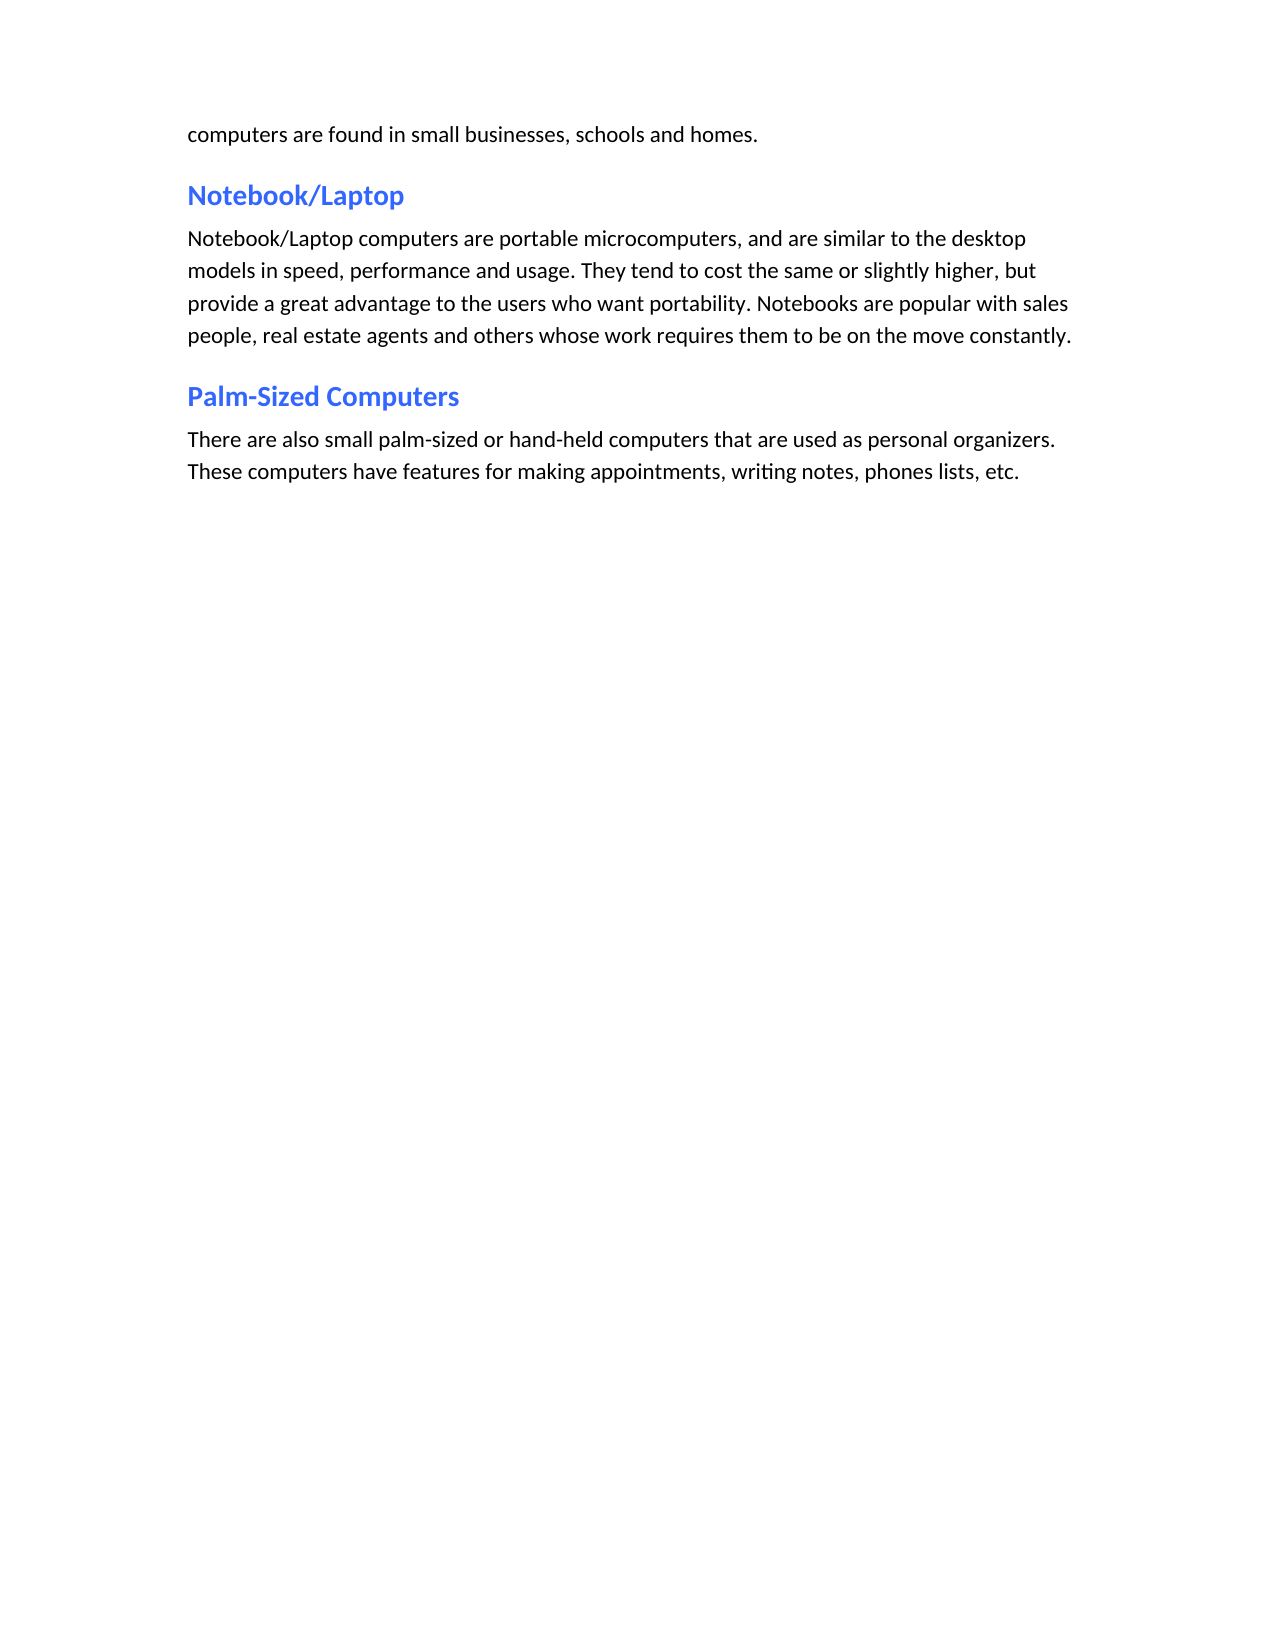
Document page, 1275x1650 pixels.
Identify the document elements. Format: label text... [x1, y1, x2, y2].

text Notebook/Laptop computers are portable microcomputers, and are similar to the desktop models in speed, performance and usage. They tend to cost the same or slightly higher, but provide a great advantage to the users who want portability. Notebooks are popular with sales people, real estate agents and others whose work requires them to be on the move constantly. [187, 224, 1087, 349]
text There are also small palm-sized or hand-held computers that are used as personal organizers. These computers have features for making appointments, writing notes, phones lists, etc. [187, 425, 1087, 486]
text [187, 120, 1087, 148]
subtitle Notebook/Laptop [187, 177, 1087, 213]
subtitle Palm-Sized Computers [187, 378, 1087, 414]
